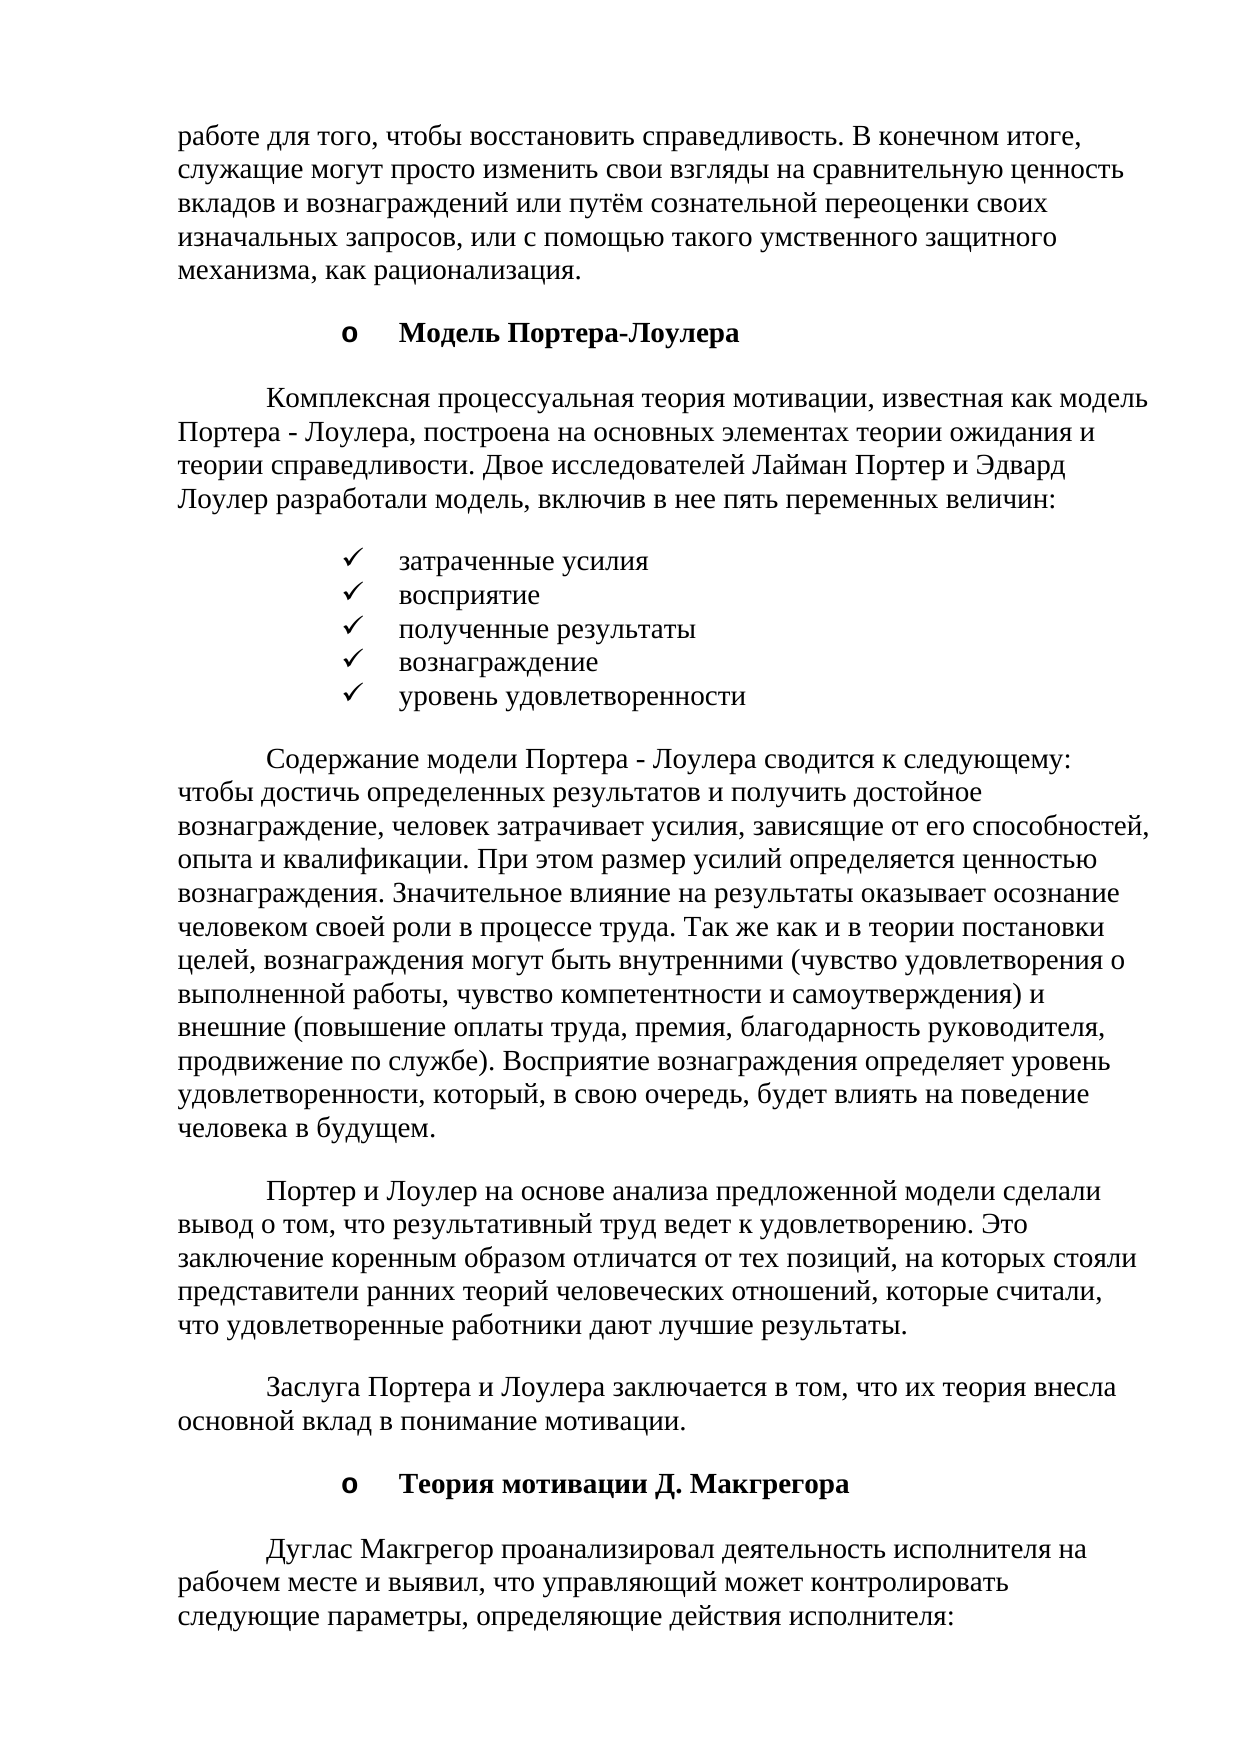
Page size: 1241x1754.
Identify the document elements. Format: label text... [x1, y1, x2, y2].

list затраченные усилия [252, 543, 1152, 577]
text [177, 118, 1152, 286]
list уровень удовлетворенности [252, 678, 1152, 712]
text Заслуга Портера и Лоулера заключается в том, что их теория внесла основной вклад в понимание мотивации. [177, 1369, 1152, 1437]
list восприятие [252, 577, 1152, 611]
text Дуглас Макгрегор проанализировал деятельность исполнителя на рабочем месте и выявил, что управляющий может контролировать следующие параметры, определяющие действия исполнителя: [177, 1531, 1152, 1632]
list полученные результаты [252, 611, 1152, 644]
text Комплексная процессуальная теория мотивации, известная как модель Портера - Лоулера, построена на основных элементах теории ожидания и теории справедливости. Двое исследователей Лайман Портер и Эдвард Лоулер разработали модель, включив в нее пять переменных величин: [177, 380, 1152, 514]
text Содержание модели Портера - Лоулера сводится к следующему: чтобы достичь определенных результатов и получить достойное вознаграждение, человек затрачивает усилия, зависящие от его способностей, опыта и квалификации. При этом размер усилий определяется ценностью вознаграждения. Значительное влияние на результаты оказывает осознание человеком своей роли в процессе труда. Так же как и в теории постановки целей, вознаграждения могут быть внутренними (чувство удовлетворения о выполненной работы, чувство компетентности и самоутверждения) и внешние (повышение оплаты труда, премия, благодарность руководителя, продвижение по службе). Восприятие вознаграждения определяет уровень удовлетворенности, который, в свою очередь, будет влиять на поведение человека в будущем. [177, 741, 1152, 1143]
text Портер и Лоулер на основе анализа предложенной модели сделали вывод о том, что результативный труд ведет к удовлетворению. Это заключение коренным образом отличатся от тех позиций, на которых стояли представители ранних теорий человеческих отношений, которые считали, что удовлетворенные работники дают лучшие результаты. [177, 1173, 1152, 1340]
list Модель Портера-Лоулера [252, 315, 1152, 351]
list вознаграждение [252, 644, 1152, 678]
list Теория мотивации Д. Макгрегора [252, 1466, 1152, 1502]
